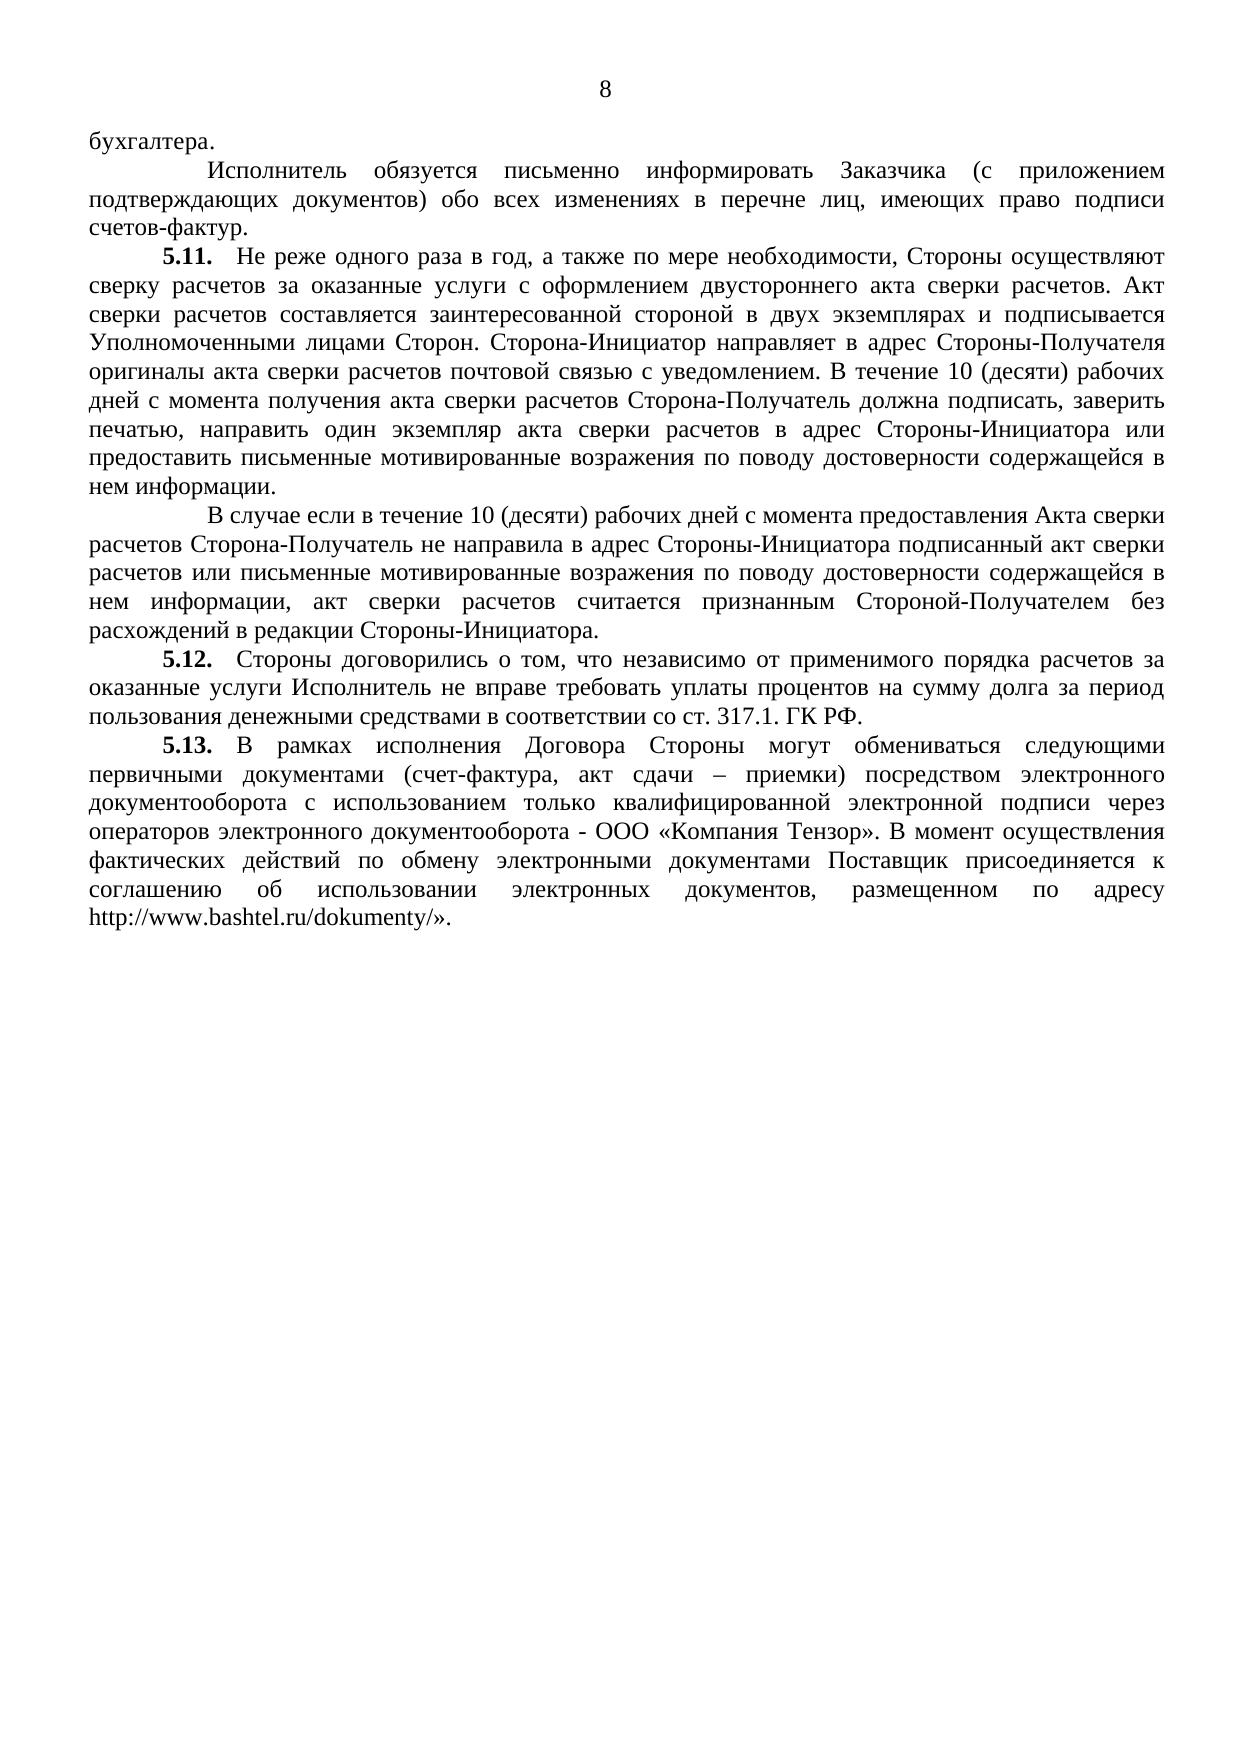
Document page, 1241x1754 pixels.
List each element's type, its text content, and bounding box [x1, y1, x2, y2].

text Исполнитель обязуется письменно информировать Заказчика (с приложением подтверждающих документов) обо всех изменениях в перечне лиц, имеющих право подписи счетов-фактур. [89, 155, 1166, 241]
text В случае если в течение 10 (десяти) рабочих дней с момента предоставления Акта сверки расчетов Сторона-Получатель не направила в адрес Стороны-Инициатора подписанный акт сверки расчетов или письменные мотивированные возражения по поводу достоверности содержащейся в нем информации, акт сверки расчетов считается признанным Стороной-Получателем без расхождений в редакции Стороны-Инициатора. [89, 500, 1166, 644]
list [89, 126, 1166, 155]
list Стороны договорились о том, что независимо от применимого порядка расчетов за оказанные услуги Исполнитель не вправе требовать уплаты процентов на сумму долга за период пользования денежными средствами в соответствии со ст. 317.1. ГК РФ. [89, 644, 1166, 730]
list Не реже одного раза в год, а также по мере необходимости, Стороны осуществляют сверку расчетов за оказанные услуги с оформлением двустороннего акта сверки расчетов. Акт сверки расчетов составляется заинтересованной стороной в двух экземплярах и подписывается Уполномоченными лицами Сторон. Сторона-Инициатор направляет в адрес Стороны-Получателя оригиналы акта сверки расчетов почтовой связью с уведомлением. В течение 10 (десяти) рабочих дней с момента получения акта сверки расчетов Сторона-Получатель должна подписать, заверить печатью, направить один экземпляр акта сверки расчетов в адрес Стороны-Инициатора или предоставить письменные мотивированные возражения по поводу достоверности содержащейся в нем информации. [89, 241, 1166, 500]
list В рамках исполнения Договора Стороны могут обмениваться следующими первичными документами (счет-фактура, акт сдачи – приемки) посредством электронного документооборота с использованием только квалифицированной электронной подписи через операторов электронного документооборота - ООО «Компания Тензор». В момент осуществления фактических действий по обмену электронными документами Поставщик присоединяется к соглашению об использовании электронных документов, размещенном по адресу http://www.bashtel.ru/dokumenty/». [89, 730, 1166, 931]
